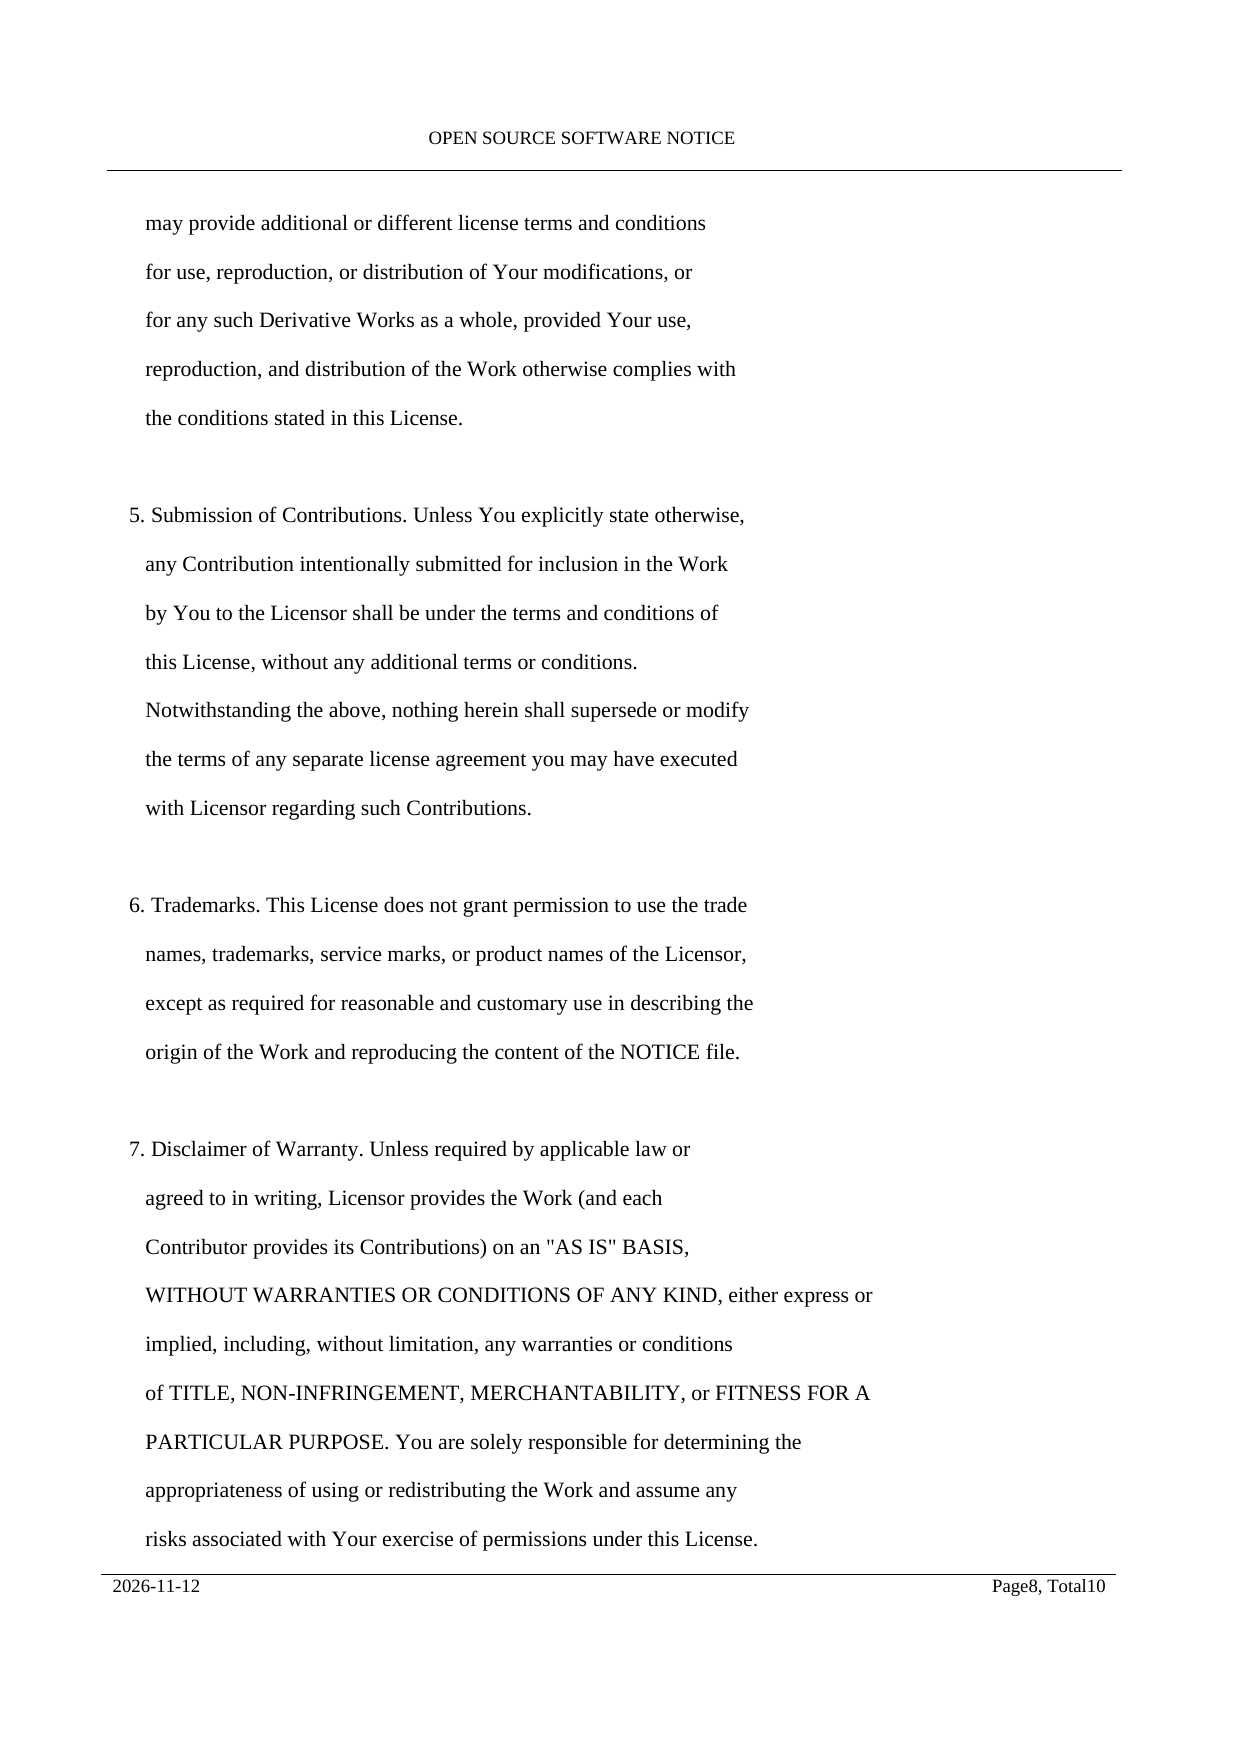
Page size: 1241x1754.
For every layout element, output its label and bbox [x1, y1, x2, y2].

text [112, 206, 1128, 1555]
